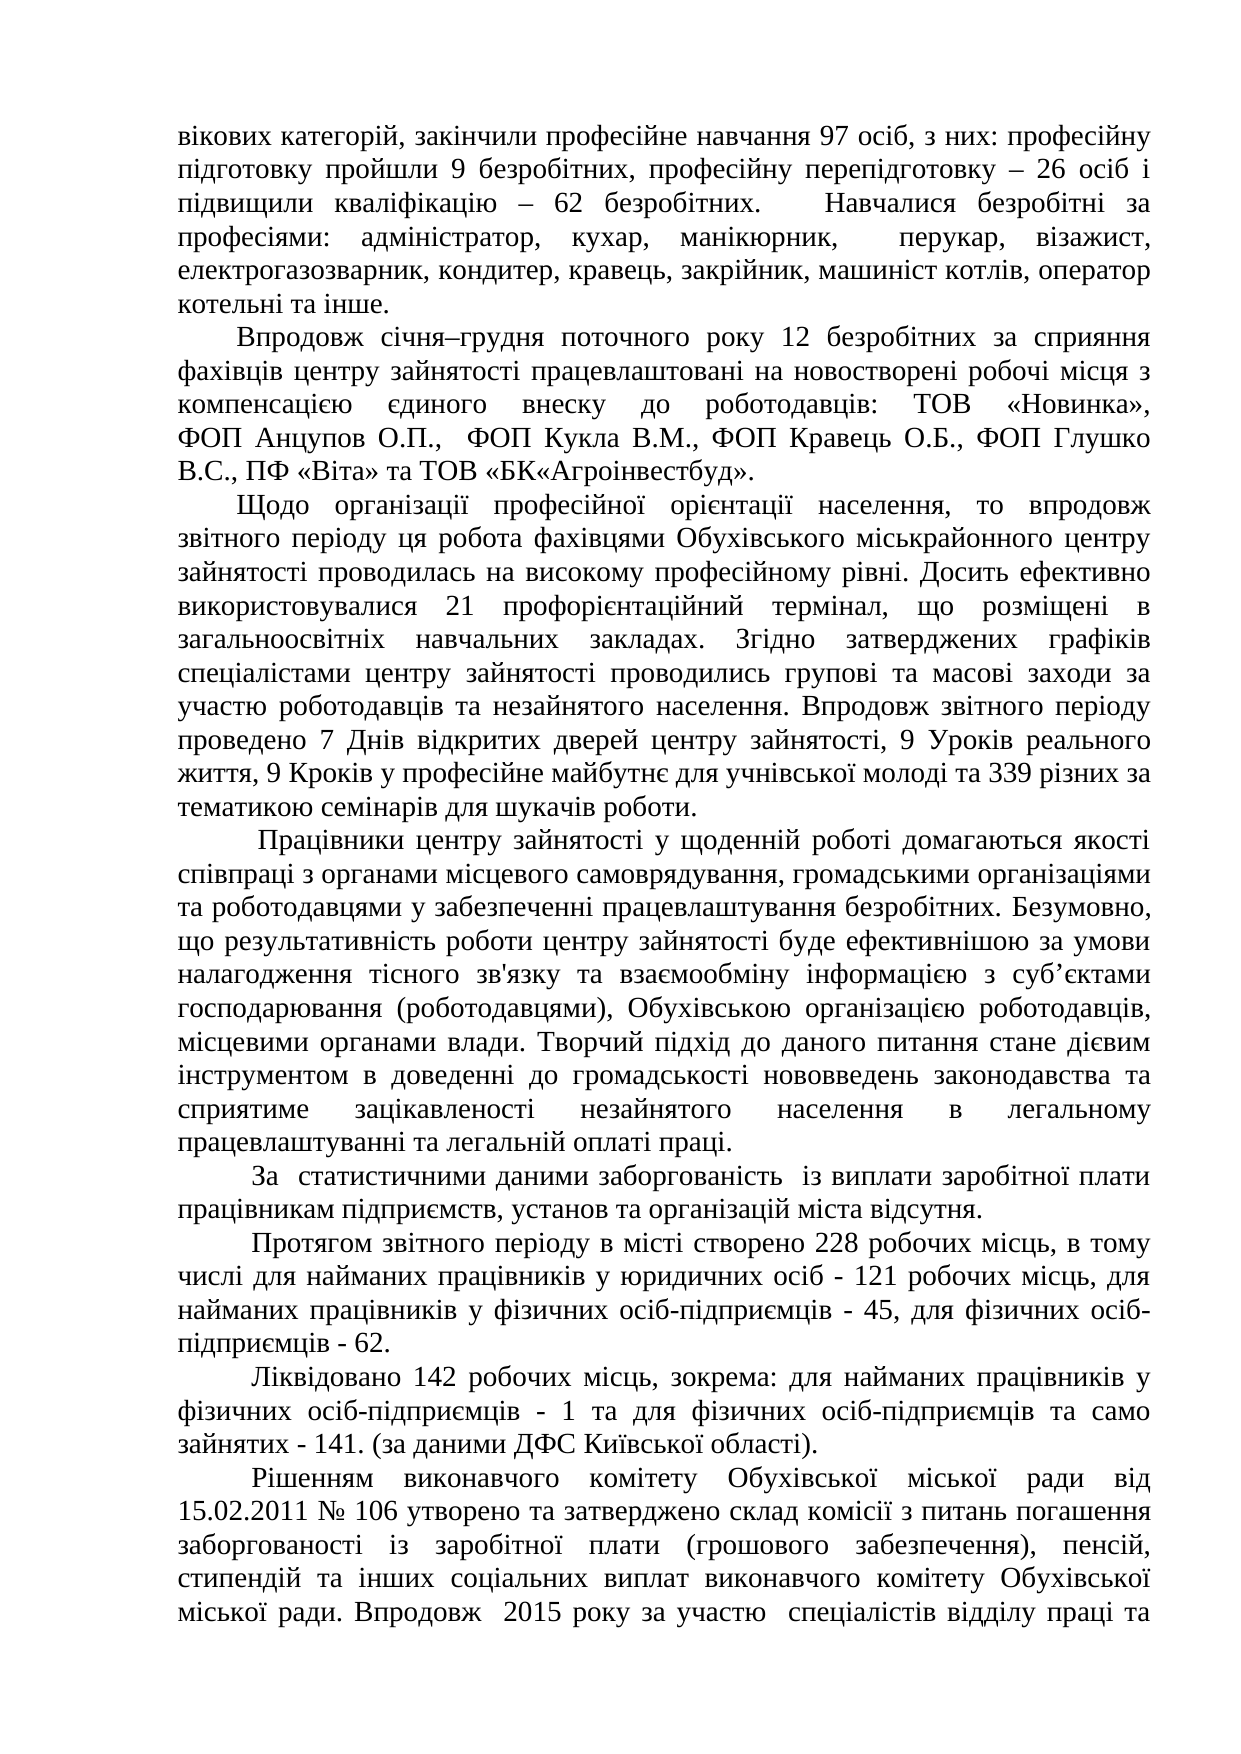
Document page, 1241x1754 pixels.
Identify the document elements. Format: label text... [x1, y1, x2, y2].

text Впродовж січня–грудня поточного року 12 безробітних за сприяння фахівців центру зайнятості працевлаштовані на новостворені робочі місця з компенсацією єдиного внеску до роботодавців: ТОВ «Новинка», ФОП Анцупов О.П., ФОП Кукла В.М., ФОП Кравець О.Б., ФОП Глушко В.С., ПФ «Віта» та ТОВ «БК«Агроінвестбуд». [177, 319, 1152, 487]
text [177, 118, 1152, 319]
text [177, 1460, 1152, 1627]
text Працівники центру зайнятості у щоденній роботі домагаються якості співпраці з органами місцевого самоврядування, громадськими організаціями та роботодавцями у забезпеченні працевлаштування безробітних. Безумовно, що результативність роботи центру зайнятості буде ефективнішою за умови налагодження тісного зв'язку та взаємообміну інформацією з суб’єктами господарювання (роботодавцями), Обухівською організацією роботодавців, місцевими органами влади. Творчий підхід до даного питання стане дієвим інструментом в доведенні до громадськості нововведень законодавства та сприятиме зацікавленості незайнятого населення в легальному працевлаштуванні та легальній оплаті праці. [177, 822, 1152, 1158]
text Ліквідовано 142 робочих місць, зокрема: для найманих працівників у фізичних осіб-підприємців - 1 та для фізичних осіб-підприємців та само зайнятих - 141. (за даними ДФС Київської області). [177, 1359, 1152, 1460]
text Щодо організації професійної орієнтації населення, то впродовж звітного періоду ця робота фахівцями Обухівського міськрайонного центру зайнятості проводилась на високому професійному рівні. Досить ефективно використовувалися 21 профорієнтаційний термінал, що розміщені в загальноосвітніх навчальних закладах. Згідно затверджених графіків спеціалістами центру зайнятості проводились групові та масові заходи за участю роботодавців та незайнятого населення. Впродовж звітного періоду проведено 7 Днів відкритих дверей центру зайнятості, 9 Уроків реального життя, 9 Кроків у професійне майбутнє для учнівської молоді та 339 різних за тематикою семінарів для шукачів роботи. [177, 487, 1152, 822]
text Протягом звітного періоду в місті створено 228 робочих місць, в тому числі для найманих працівників у юридичних осіб - 121 робочих місць, для найманих працівників у фізичних осіб-підприємців - 45, для фізичних осіб-підприємців - 62. [177, 1225, 1152, 1359]
text За статистичними даними заборгованість із виплати заробітної плати працівникам підприємств, установ та організацій міста відсутня. [177, 1158, 1152, 1225]
